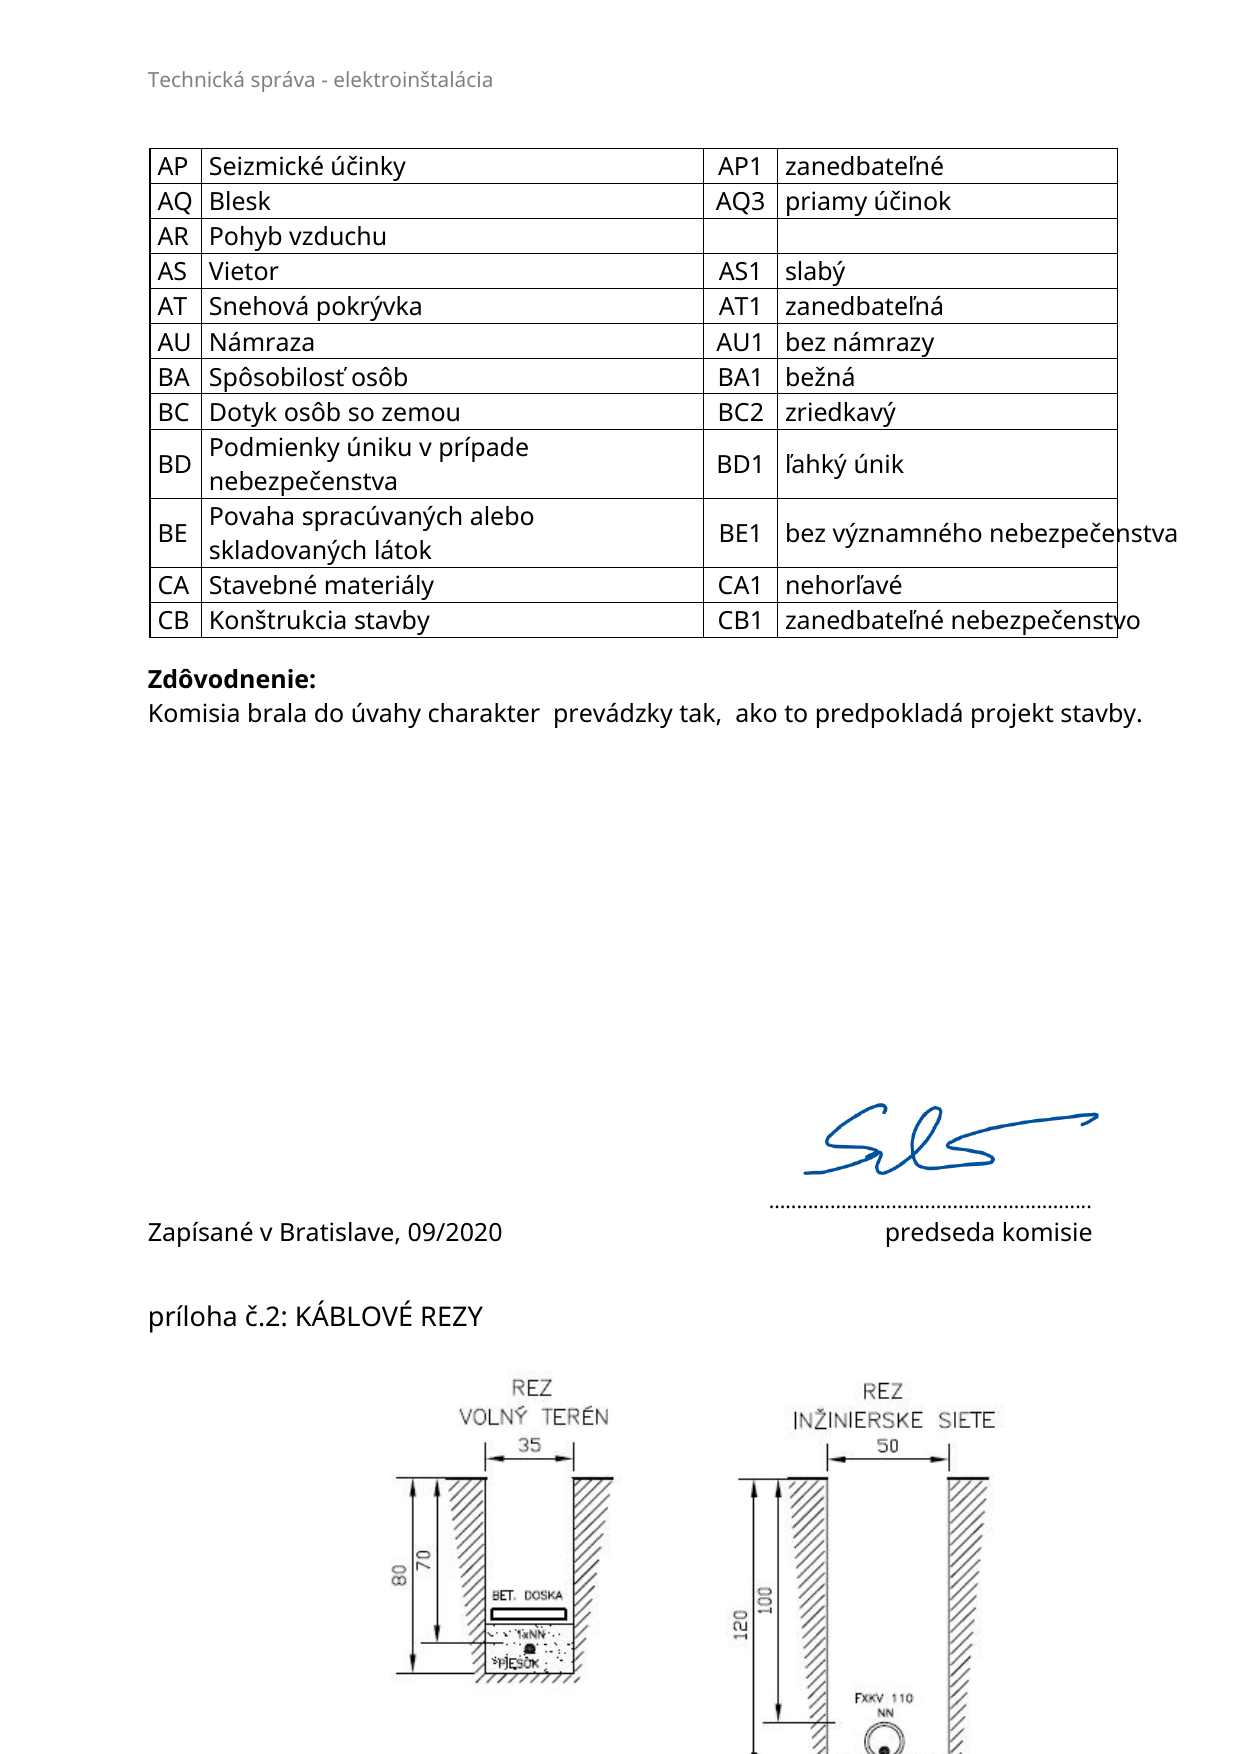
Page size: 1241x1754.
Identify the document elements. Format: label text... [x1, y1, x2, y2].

table_cell Námraza [202, 324, 703, 358]
table_cell BC2 [704, 394, 777, 428]
table_cell Snehová pokrývka [202, 289, 703, 323]
table_cell Seizmické účinky [202, 149, 703, 183]
table_cell AR [151, 219, 201, 253]
table_cell bez významného nebezpečenstva [778, 499, 1117, 567]
table_cell bežná [778, 359, 1117, 393]
table_cell Spôsobilosť osôb [202, 359, 703, 393]
table_cell Povaha spracúvaných alebo skladovaných látok [202, 499, 703, 567]
table_cell [778, 219, 1117, 253]
table_cell CA [151, 568, 201, 602]
table_cell CB1 [704, 603, 777, 637]
table_cell zanedbateľné nebezpečenstvo [778, 603, 1117, 637]
table_cell priamy účinok [778, 184, 1117, 218]
table_cell zanedbateľné [778, 149, 1117, 183]
table_cell BA1 [704, 359, 777, 393]
table_cell CA1 [704, 568, 777, 602]
table_cell Vietor [202, 254, 703, 288]
table_cell Pohyb vzduchu [202, 219, 703, 253]
table_cell AS [151, 254, 201, 288]
table_cell AP [151, 149, 201, 183]
text Zdôvodnenie: [148, 662, 1165, 696]
table_cell AS1 [704, 254, 777, 288]
table_cell AQ [151, 184, 201, 218]
table_cell slabý [778, 254, 1117, 288]
table_cell AU1 [704, 324, 777, 358]
table_cell Podmienky úniku v prípade nebezpečenstva [202, 430, 703, 498]
table_cell CB [151, 603, 201, 637]
table_cell zriedkavý [778, 394, 1117, 428]
table_cell BE1 [704, 499, 777, 567]
table_cell BA [151, 359, 201, 393]
picture [147, 1370, 1198, 1754]
table_cell Stavebné materiály [202, 568, 703, 602]
table_cell AT [151, 289, 201, 323]
table_cell [704, 219, 777, 253]
table_cell ľahký únik [778, 430, 1117, 498]
table_cell AU [151, 324, 201, 358]
table_cell AQ3 [704, 184, 777, 218]
table_cell Blesk [202, 184, 703, 218]
table_cell bez námrazy [778, 324, 1117, 358]
picture [803, 1103, 1099, 1175]
table_cell Dotyk osôb so zemou [202, 394, 703, 428]
table_cell nehorľavé [778, 568, 1117, 602]
table_cell AT1 [704, 289, 777, 323]
text Zapísané v Bratislave, 09/2020 predseda komisie [148, 1215, 1093, 1249]
table_cell BD1 [704, 430, 777, 498]
table_cell Konštrukcia stavby [202, 603, 703, 637]
table_cell AP1 [704, 149, 777, 183]
table_cell zanedbateľná [778, 289, 1117, 323]
table_cell BE [151, 499, 201, 567]
text príloha č.2: KÁBLOVÉ REZY [148, 1297, 1093, 1334]
text Komisia brala do úvahy charakter prevádzky tak, ako to predpokladá projekt stavby. [148, 696, 1165, 730]
text .......................................................... [148, 1186, 1093, 1215]
table_cell BD [151, 430, 201, 498]
table_cell BC [151, 394, 201, 428]
